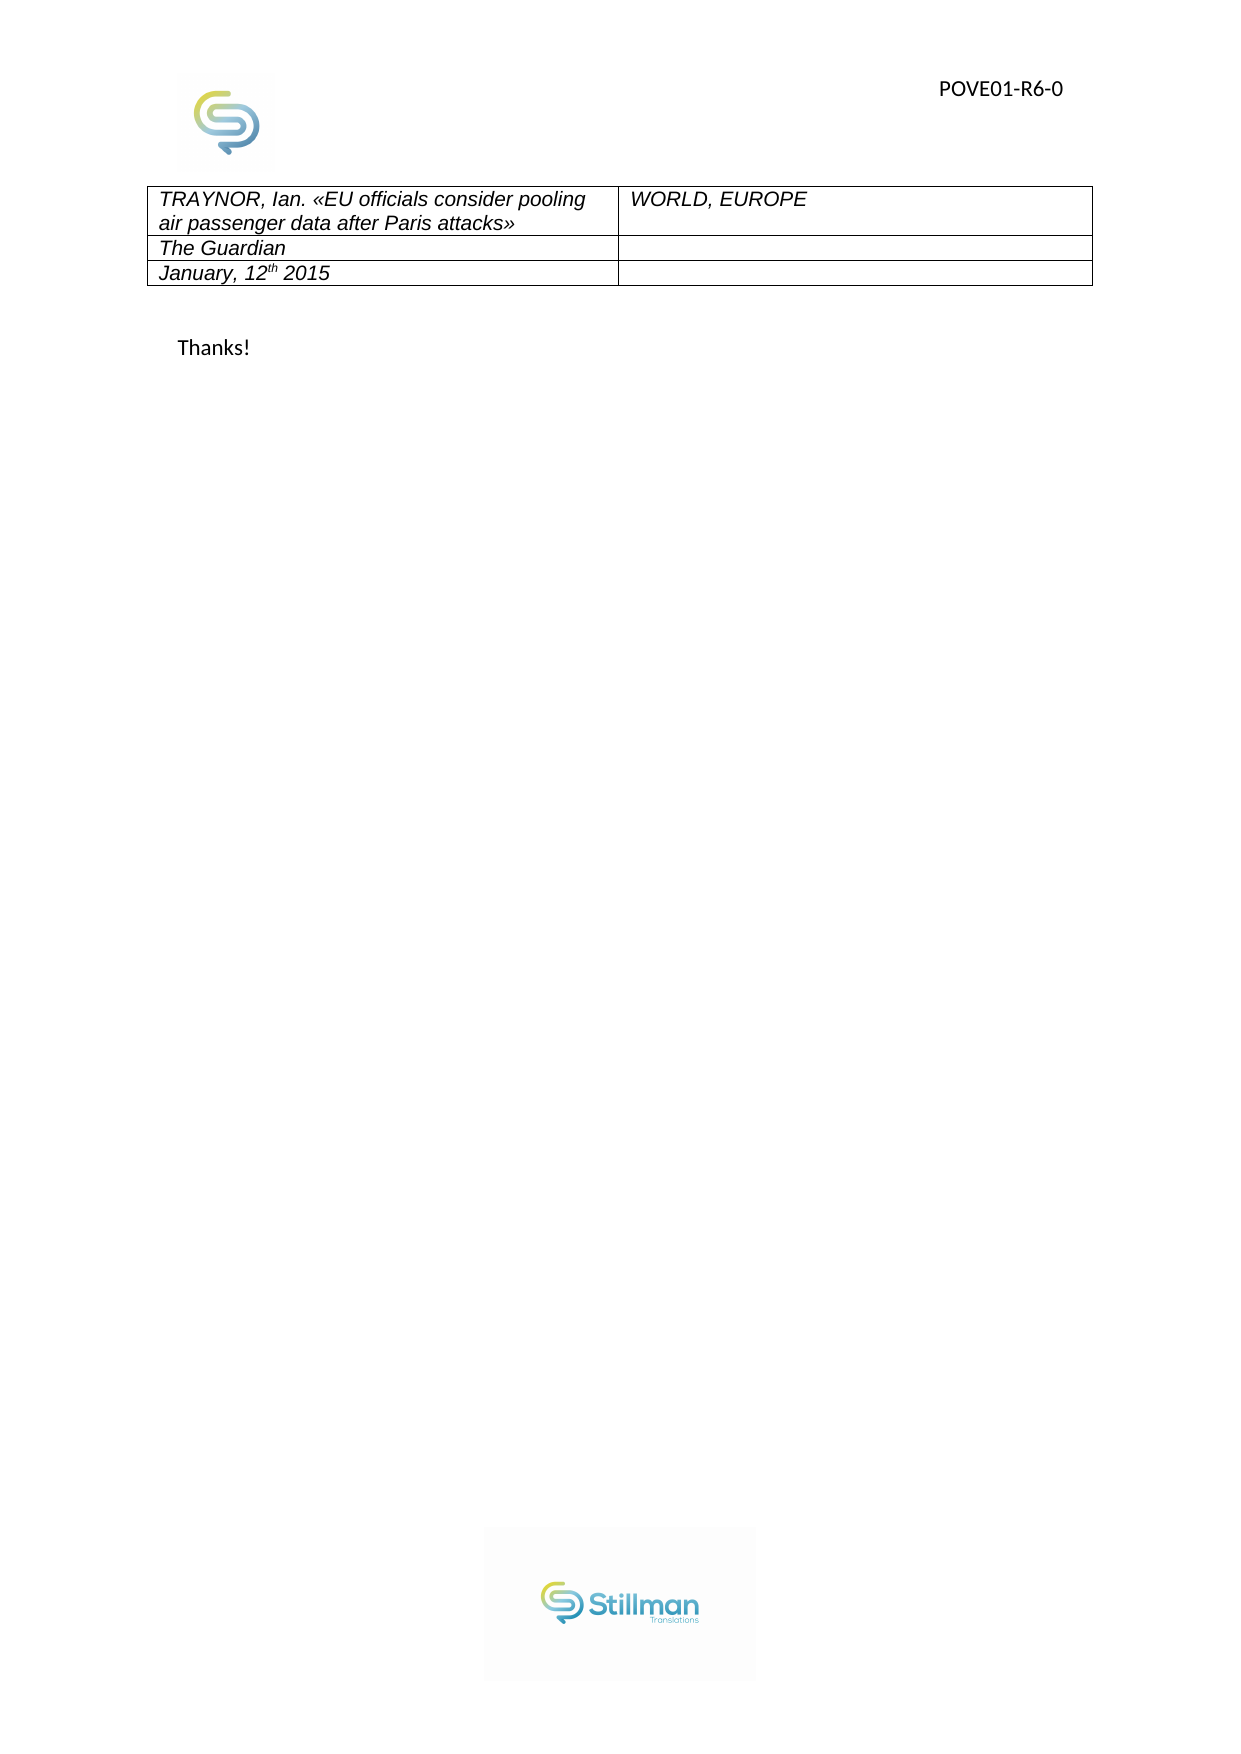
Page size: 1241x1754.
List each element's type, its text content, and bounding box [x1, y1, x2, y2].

table_cell [619, 261, 1092, 285]
table_cell [619, 236, 1092, 260]
table_cell TRAYNOR, Ian. «EU officials consider pooling air passenger data after Paris attacks» [148, 187, 618, 235]
text Thanks! [177, 333, 1063, 361]
table_cell WORLD, EUROPE [619, 187, 1092, 235]
table_cell January, 12th 2015 [148, 261, 618, 285]
picture [483, 1527, 757, 1681]
picture [177, 73, 276, 172]
table_cell The Guardian [148, 236, 618, 260]
